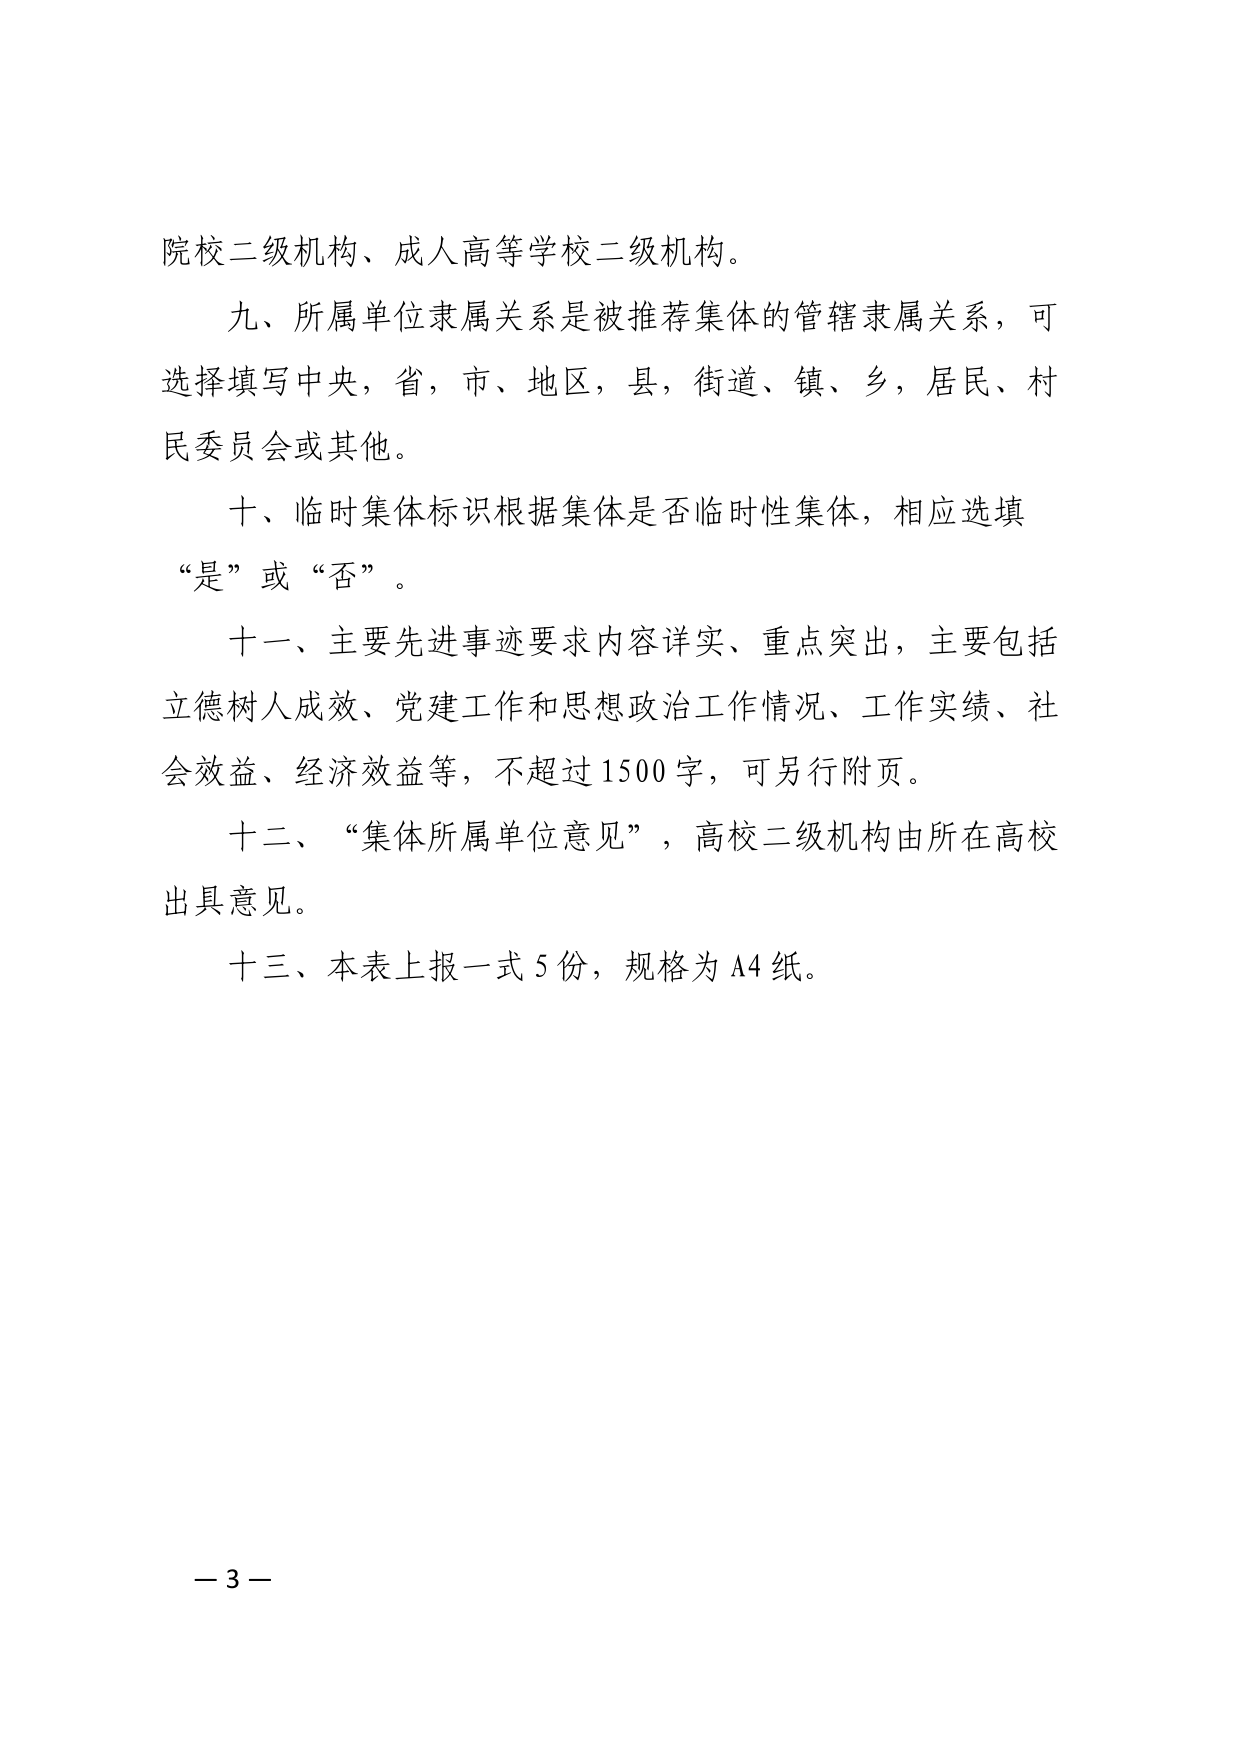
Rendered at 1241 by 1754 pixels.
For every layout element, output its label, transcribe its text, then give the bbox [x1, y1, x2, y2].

text 十、临时集体标识根据集体是否临时性集体，相应选填“是”或“否”。 [159, 477, 1081, 607]
text 十二、“集体所属单位意见”，高校二级机构由所在高校出具意见。 [159, 802, 1081, 932]
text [159, 217, 1081, 282]
text 九、所属单位隶属关系是被推荐集体的管辖隶属关系，可选择填写中央，省，市、地区，县，街道、镇、乡，居民、村民委员会或其他。 [159, 282, 1081, 477]
text 十一、主要先进事迹要求内容详实、重点突出，主要包括立德树人成效、党建工作和思想政治工作情况、工作实绩、社会效益、经济效益等，不超过1500字，可另行附页。 [159, 607, 1081, 802]
text 十三、本表上报一式5份，规格为A4纸。 [159, 932, 1081, 997]
